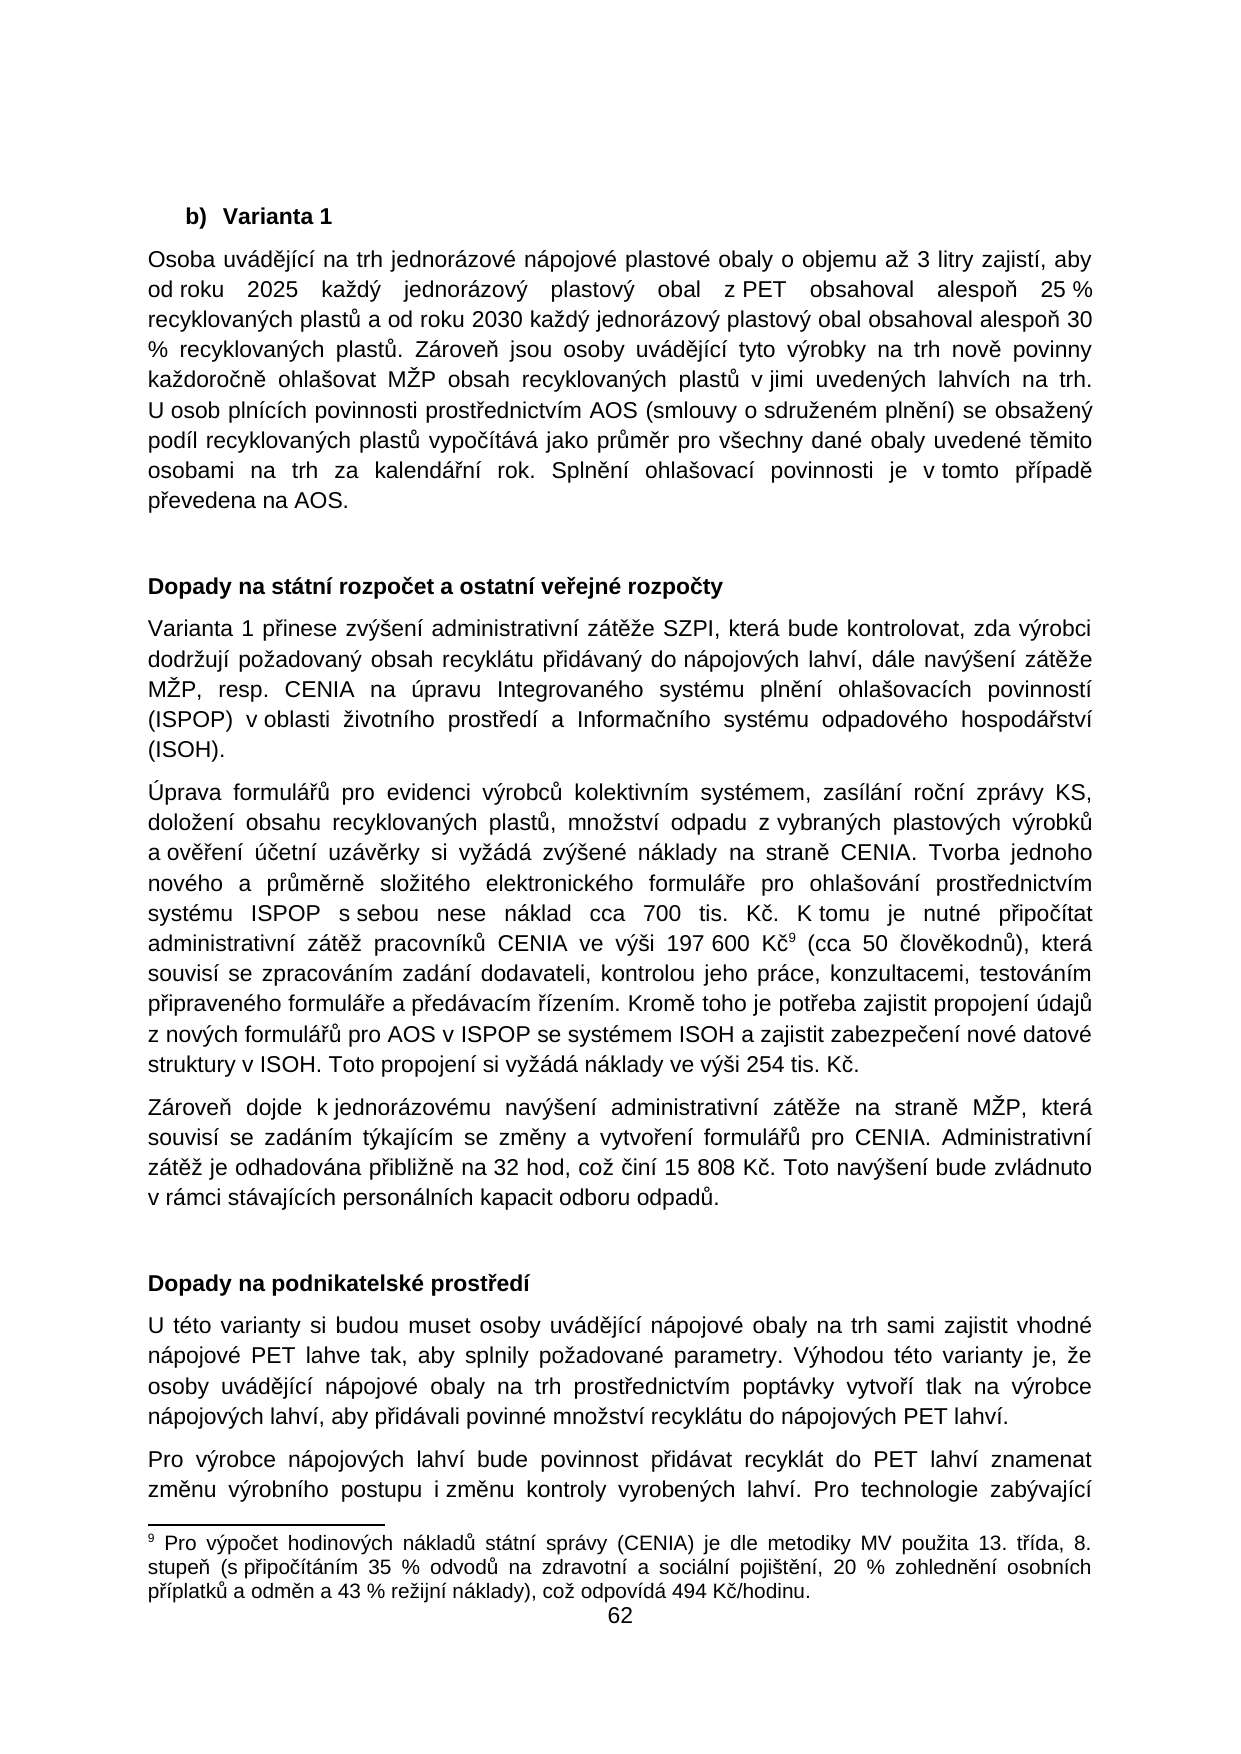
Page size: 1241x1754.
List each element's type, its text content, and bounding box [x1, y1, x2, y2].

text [148, 1446, 1093, 1502]
text U této varianty si budou muset osoby uvádějící nápojové obaly na trh sami zajistit vhodné nápojové PET lahve tak, aby splnily požadované parametry. Výhodou této varianty je, že osoby uvádějící nápojové obaly na trh prostřednictvím poptávky vytvoří tlak na výrobce nápojových lahví, aby přidávali povinné množství recyklátu do nápojových PET lahví. [148, 1312, 1093, 1429]
text Dopady na podnikatelské prostředí [148, 1269, 1093, 1296]
text Dopady na státní rozpočet a ostatní veřejné rozpočty [148, 573, 1093, 599]
text Zároveň dojde k jednorázovému navýšení administrativní zátěže na straně MŽP, která souvisí se zadáním týkajícím se změny a vytvoření formulářů pro CENIA. Administrativní zátěž je odhadována přibližně na 32 hod, což činí 15 808 Kč. Toto navýšení bude zvládnuto v rámci stávajících personálních kapacit odboru odpadů. [148, 1093, 1093, 1210]
subtitle Varianta 1 [185, 203, 1093, 229]
text Úprava formulářů pro evidenci výrobců kolektivním systémem, zasílání roční zprávy KS, doložení obsahu recyklovaných plastů, množství odpadu z vybraných plastových výrobků a ověření účetní uzávěrky si vyžádá zvýšené náklady na straně CENIA. Tvorba jednoho nového a průměrně složitého elektronického formuláře pro ohlašování prostřednictvím systému ISPOP s sebou nese náklad cca 700 tis. Kč. K tomu je nutné připočítat administrativní zátěž pracovníků CENIA ve výši 197 600 Kč (cca 50 člověkodnů), která souvisí se zpracováním zadání dodavateli, kontrolou jeho práce, konzultacemi, testováním připraveného formuláře a předávacím řízením. Kromě toho je potřeba zajistit propojení údajů z nových formulářů pro AOS v ISPOP se systémem ISOH a zajistit zabezpečení nové datové struktury v ISOH. Toto propojení si vyžádá náklady ve výši 254 tis. Kč. [148, 779, 1093, 1077]
text Varianta 1 přinese zvýšení administrativní zátěže SZPI, která bude kontrolovat, zda výrobci dodržují požadovaný obsah recyklátu přidávaný do nápojových lahví, dále navýšení zátěže MŽP, resp. CENIA na úpravu Integrovaného systému plnění ohlašovacích povinností (ISPOP) v oblasti životního prostředí a Informačního systému odpadového hospodářství (ISOH). [148, 615, 1093, 762]
text Osoba uvádějící na trh jednorázové nápojové plastové obaly o objemu až 3 litry zajistí, aby od roku 2025 každý jednorázový plastový obal z PET obsahoval alespoň 25 % recyklovaných plastů a od roku 2030 každý jednorázový plastový obal obsahoval alespoň 30 % recyklovaných plastů. Zároveň jsou osoby uvádějící tyto výrobky na trh nově povinny každoročně ohlašovat MŽP obsah recyklovaných plastů v jimi uvedených lahvích na trh. U osob plnících povinnosti prostřednictvím AOS (smlouvy o sdruženém plnění) se obsažený podíl recyklovaných plastů vypočítává jako průměr pro všechny dané obaly uvedené těmito osobami na trh za kalendářní rok. Splnění ohlašovací povinnosti je v tomto případě převedena na AOS. [148, 246, 1093, 513]
